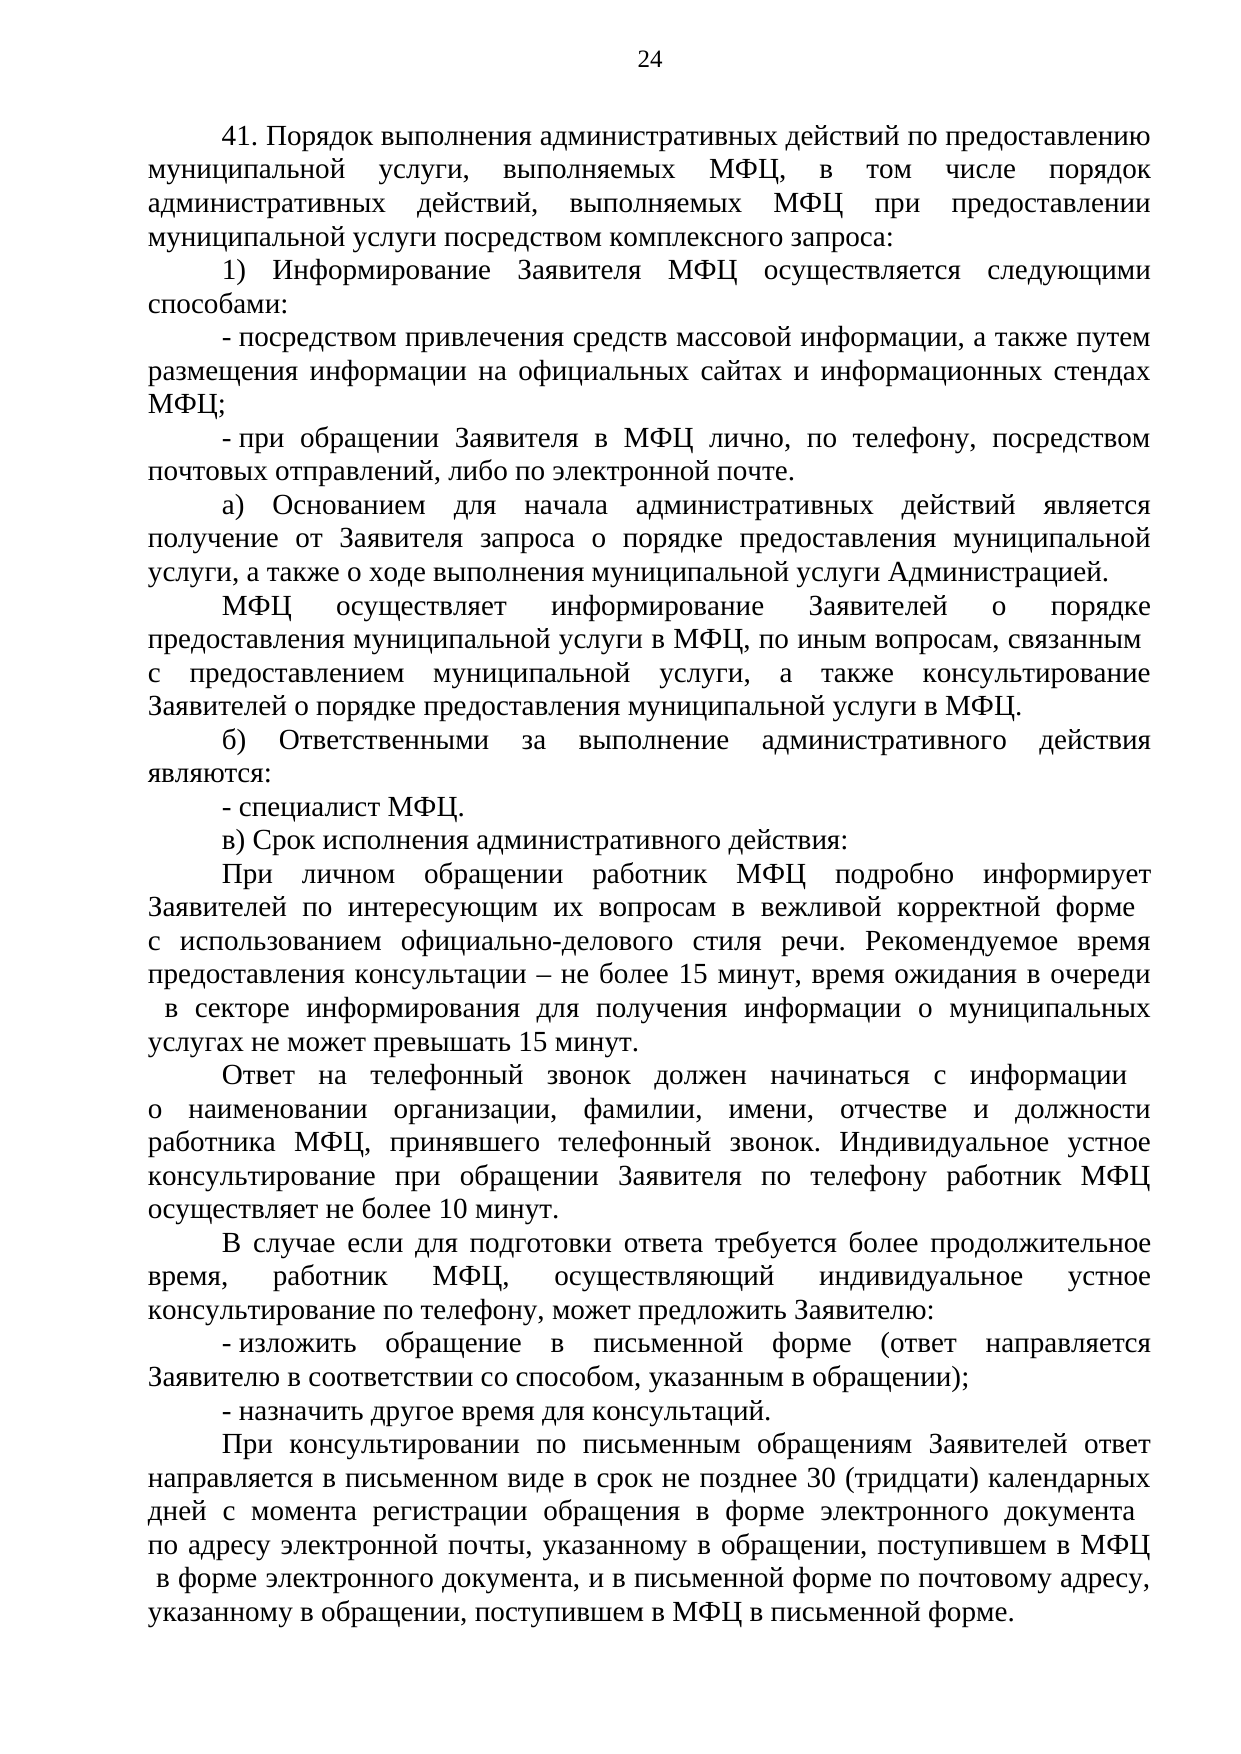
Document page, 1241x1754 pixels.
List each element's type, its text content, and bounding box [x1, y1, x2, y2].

text - посредством привлечения средств массовой информации, а также путем размещения информации на официальных сайтах и информационных стендах МФЦ; [148, 319, 1152, 420]
text При личном обращении работник МФЦ подробно информирует Заявителей по интересующим их вопросам в вежливой корректной форме с использованием официально-делового стиля речи. Рекомендуемое время предоставления консультации – не более 15 минут, время ожидания в очереди в секторе информирования для получения информации о муниципальных услугах не может превышать 15 минут. [148, 856, 1152, 1057]
text 41. Порядок выполнения административных действий по предоставлению муниципальной услуги, выполняемых МФЦ, в том числе порядок административных действий, выполняемых МФЦ при предоставлении муниципальной услуги посредством комплексного запроса: [148, 118, 1152, 252]
text Ответ на телефонный звонок должен начинаться с информации о наименовании организации, фамилии, имени, отчестве и должности работника МФЦ, принявшего телефонный звонок. Индивидуальное устное консультирование при обращении Заявителя по телефону работник МФЦ осуществляет не более 10 минут. [148, 1057, 1152, 1225]
text в) Срок исполнения административного действия: [148, 822, 1152, 856]
text При консультировании по письменным обращениям Заявителей ответ направляется в письменном виде в срок не позднее 30 (тридцати) календарных дней с момента регистрации обращения в форме электронного документа по адресу электронной почты, указанному в обращении, поступившем в МФЦ в форме электронного документа, и в письменной форме по почтовому адресу, указанному в обращении, поступившем в МФЦ в письменной форме. [148, 1426, 1152, 1627]
text В случае если для подготовки ответа требуется более продолжительное время, работник МФЦ, осуществляющий индивидуальное устное консультирование по телефону, может предложить Заявителю: [148, 1225, 1152, 1326]
text МФЦ осуществляет информирование Заявителей о порядке предоставления муниципальной услуги в МФЦ, по иным вопросам, связанным с предоставлением муниципальной услуги, а также консультирование Заявителей о порядке предоставления муниципальной услуги в МФЦ. [148, 588, 1152, 722]
text а) Основанием для начала административных действий является получение от Заявителя запроса о порядке предоставления муниципальной услуги, а также о ходе выполнения муниципальной услуги Администрацией. [148, 487, 1152, 588]
text 1) Информирование Заявителя МФЦ осуществляется следующими способами: [148, 252, 1152, 319]
text - изложить обращение в письменной форме (ответ направляется Заявителю в соответствии со способом, указанным в обращении); [148, 1326, 1152, 1393]
text - при обращении Заявителя в МФЦ лично, по телефону, посредством почтовых отправлений, либо по электронной почте. [148, 420, 1152, 487]
text - специалист МФЦ. [148, 789, 1152, 822]
text б) Ответственными за выполнение административного действия являются: [148, 722, 1152, 789]
text - назначить другое время для консультаций. [148, 1393, 1152, 1426]
